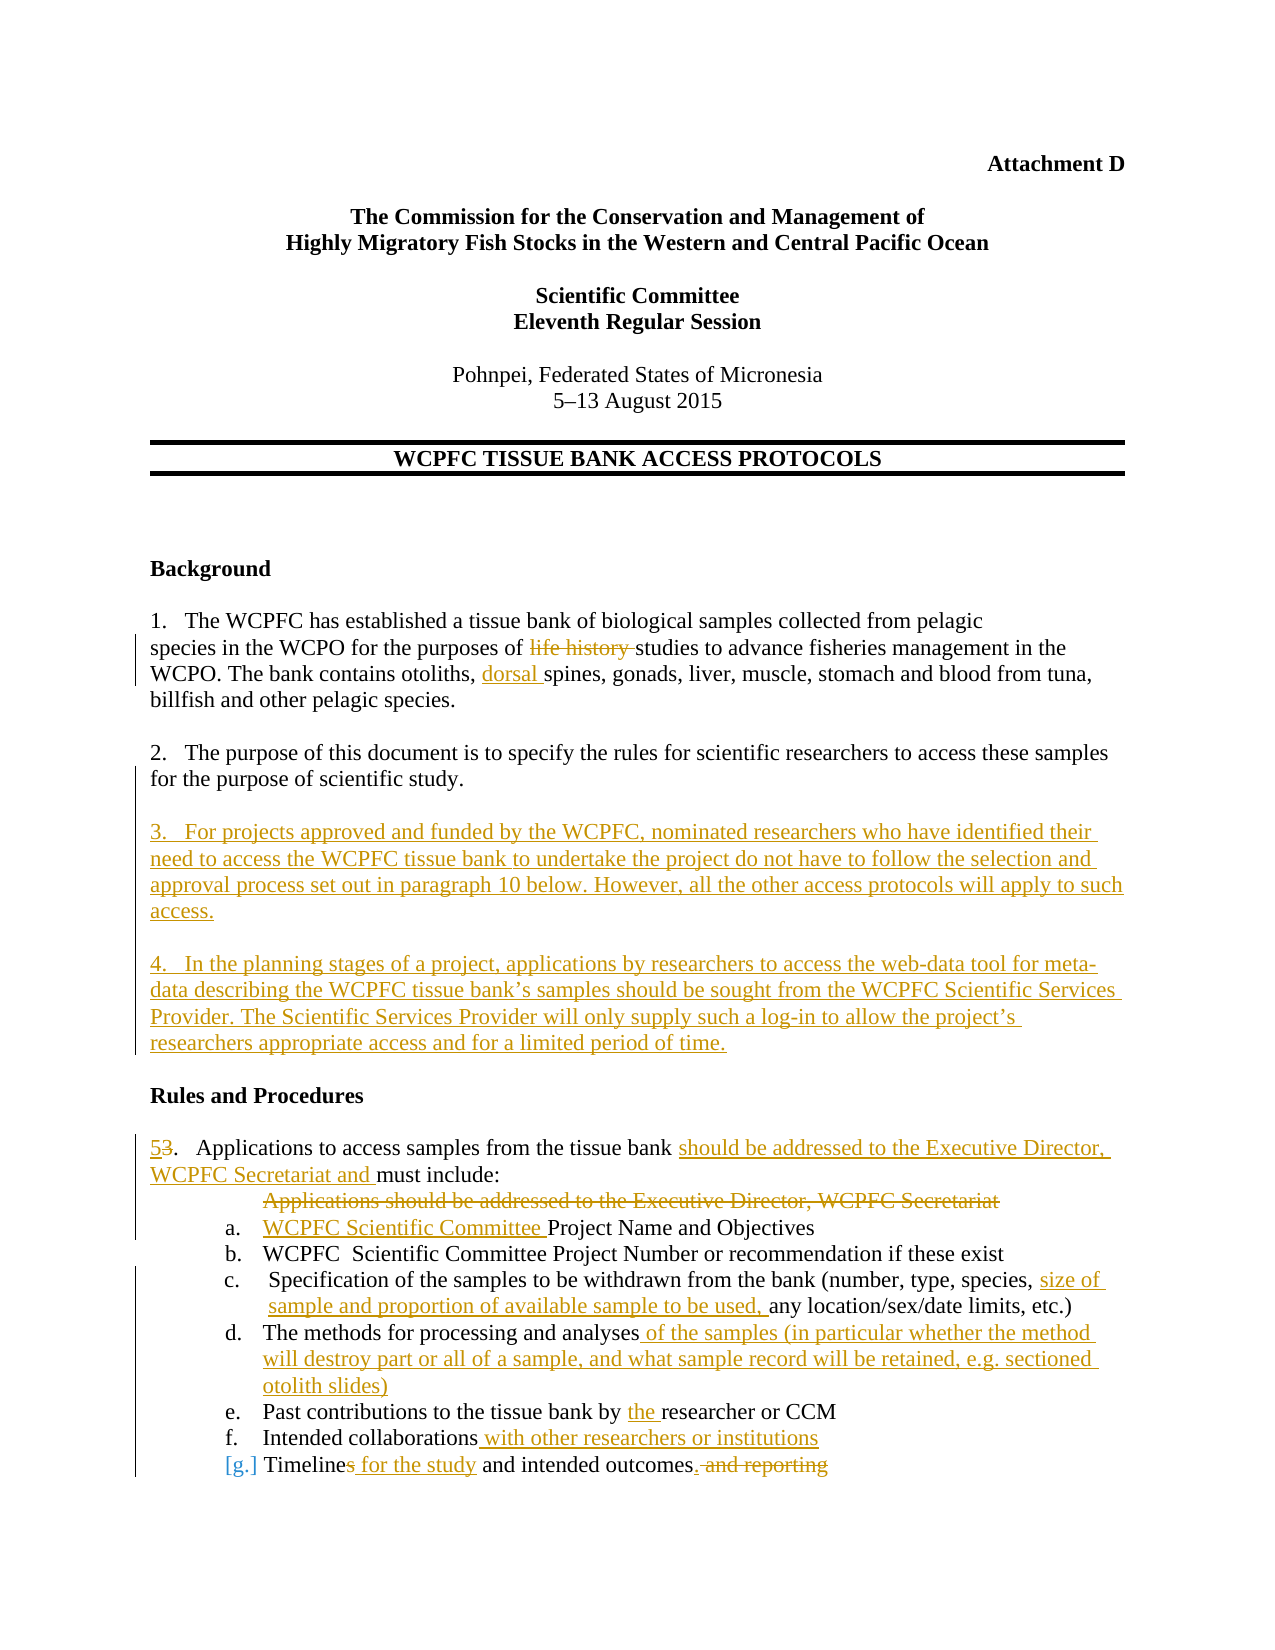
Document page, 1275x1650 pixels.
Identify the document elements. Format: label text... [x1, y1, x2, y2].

list WCPFC Scientific Committee Project Number or recommendation if these exist [225, 1240, 1125, 1266]
text 1. The WCPFC has established a tissue bank of biological samples collected from pelagic [150, 607, 1125, 634]
list Timeline and intended outcomes [225, 1451, 1125, 1477]
text . Applications to access samples from the tissue bank must include: [150, 1134, 1125, 1187]
text Scientific Committee [150, 282, 1125, 308]
text Pohnpei, Federated States of Micronesia [150, 361, 1125, 387]
list Intended collaborations [225, 1424, 1125, 1451]
text The Commission for the Conservation and Management of [150, 203, 1125, 229]
text Background [150, 555, 1125, 581]
list Project Name and Objectives [225, 1213, 1125, 1240]
text 5–13 August 2015 [150, 387, 1125, 413]
list Past contributions to the tissue bank by researcher or CCM [225, 1398, 1125, 1424]
text Eleventh Regular Session [150, 308, 1125, 334]
text Attachment D [150, 150, 1125, 176]
list Specification of the samples to be withdrawn from the bank (number, type, species, any location/sex/date limits, etc.) [224, 1266, 1125, 1319]
list The methods for processing and analyses [225, 1319, 1125, 1398]
table_header WCPFC Tissue Bank Access Protocols [150, 445, 1125, 471]
text Rules and Procedures [150, 1082, 1125, 1108]
text Highly Migratory Fish Stocks in the Western and Central Pacific Ocean [150, 229, 1125, 255]
text 2. The purpose of this document is to specify the rules for scientific researchers to access these samples for the purpose of scientific study. [150, 739, 1125, 792]
text species in the WCPO for the purposes of studies to advance fisheries management in the WCPO. The bank contains otoliths, spines, gonads, liver, muscle, stomach and blood from tuna, billfish and other pelagic species. [150, 634, 1125, 713]
